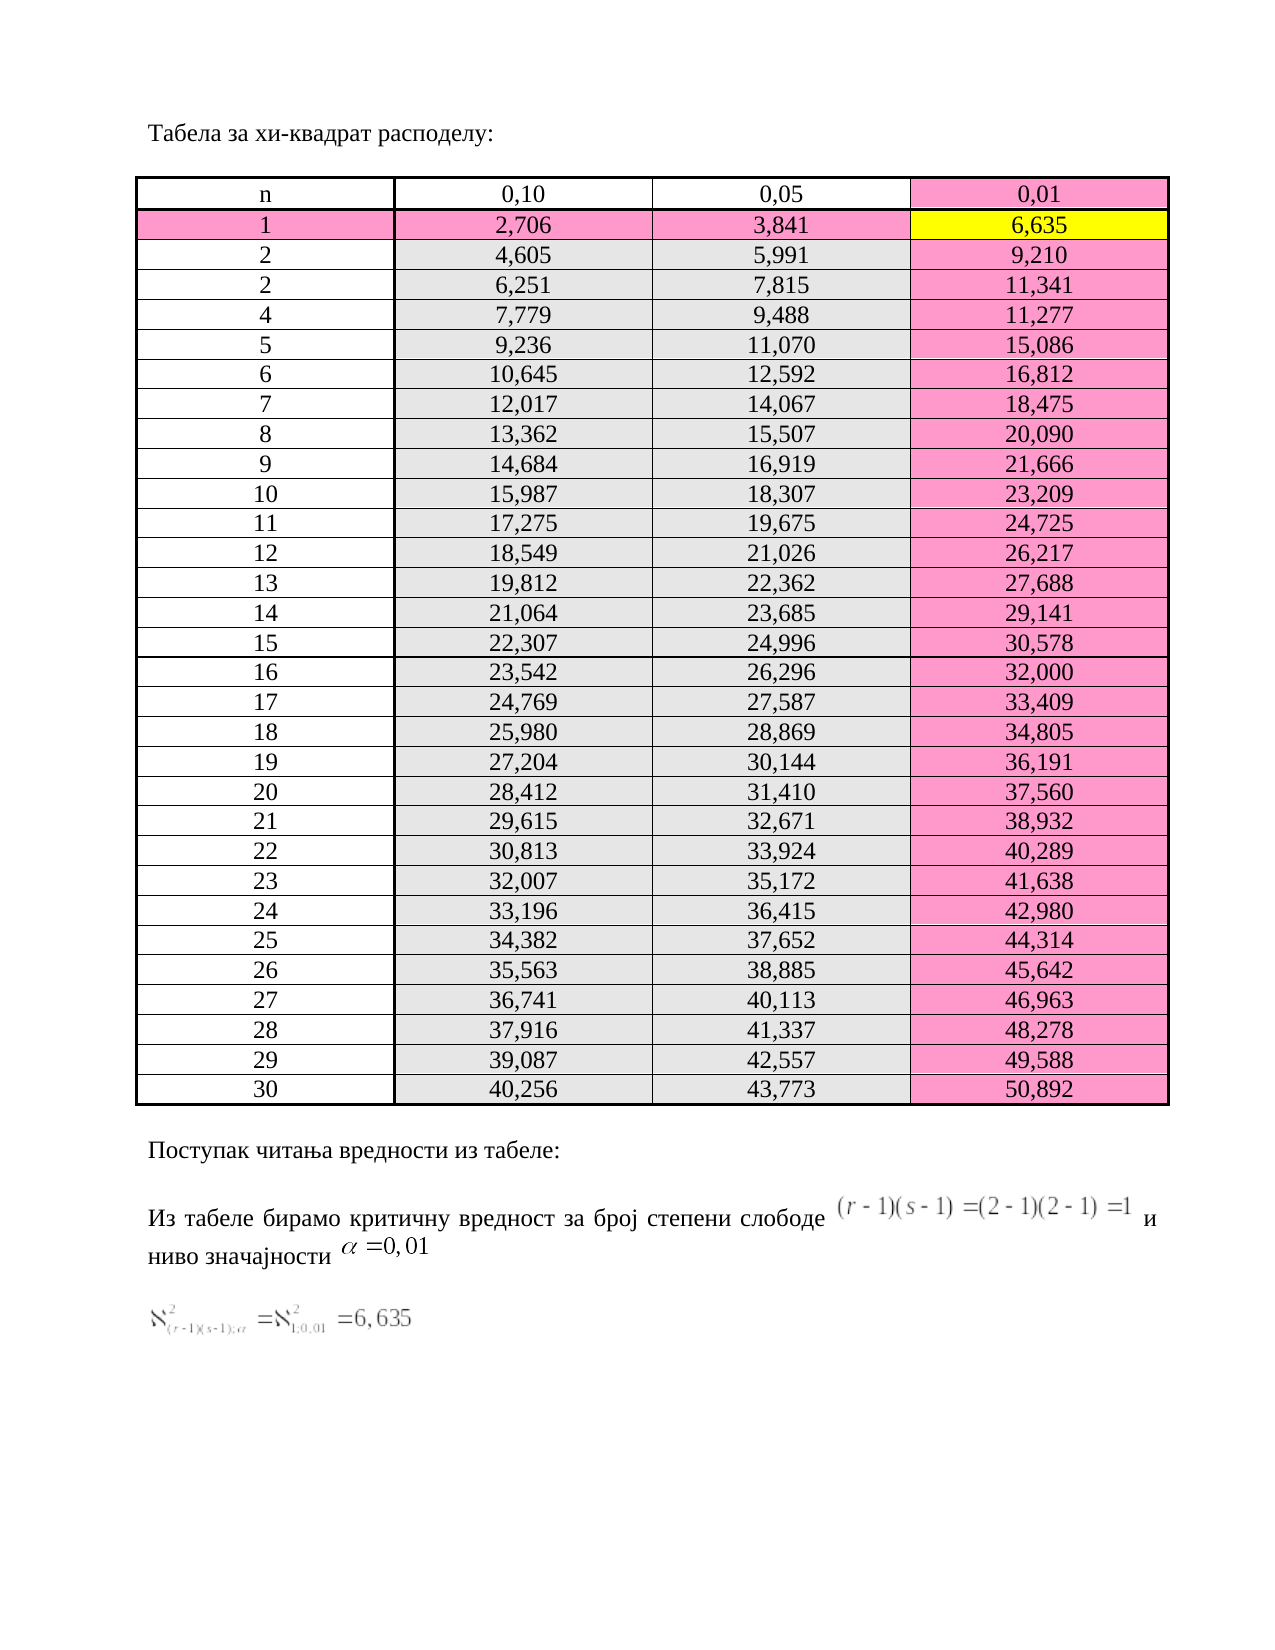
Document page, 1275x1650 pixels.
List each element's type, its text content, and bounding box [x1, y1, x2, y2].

table_cell 22 [138, 836, 393, 865]
table_cell 30,578 [911, 628, 1167, 656]
table_cell 27 [138, 985, 393, 1014]
table_cell 26,217 [911, 538, 1167, 567]
table_cell 13 [138, 568, 393, 597]
table_cell 48,278 [911, 1015, 1167, 1044]
table_cell 37,652 [653, 926, 910, 954]
table_cell 6,251 [396, 270, 652, 299]
table_cell 2,706 [396, 211, 652, 239]
table_cell 40,113 [653, 985, 910, 1014]
table_cell 9,236 [396, 330, 652, 358]
table_cell 23,542 [396, 658, 652, 686]
table_cell 11,070 [653, 330, 910, 358]
table_cell 32,000 [911, 658, 1167, 686]
table_header 0,10 [396, 179, 652, 207]
table_cell 27,204 [396, 747, 652, 776]
table_cell 11,277 [911, 300, 1167, 329]
table_cell 7,779 [396, 300, 652, 329]
table_cell 24,996 [653, 628, 910, 656]
table_cell 30,813 [396, 836, 652, 865]
table_header 0,05 [653, 179, 910, 207]
table_cell 10 [138, 479, 393, 507]
table_header n [138, 179, 393, 207]
table_cell 18 [138, 717, 393, 746]
table_cell 11,341 [911, 270, 1167, 299]
table_cell 38,932 [911, 806, 1167, 835]
table_cell 18,475 [911, 389, 1167, 418]
table_cell 44,314 [911, 926, 1167, 954]
table_cell 12,592 [653, 360, 910, 388]
table_cell 3,841 [653, 211, 910, 239]
text Поступак читања вредности из табеле: [148, 1135, 1157, 1164]
table_cell 33,924 [653, 836, 910, 865]
table_cell 9 [138, 449, 393, 478]
table_cell 25 [138, 926, 393, 954]
table_cell 46,963 [911, 985, 1167, 1014]
table_cell 28,412 [396, 777, 652, 805]
table_cell 22,307 [396, 628, 652, 656]
table_cell 37,916 [396, 1015, 652, 1044]
table_cell 38,885 [653, 955, 910, 984]
table_cell 6,635 [911, 211, 1167, 239]
table_cell 18,549 [396, 538, 652, 567]
table_cell 10,645 [396, 360, 652, 388]
table_cell 30,144 [653, 747, 910, 776]
table_cell 30 [138, 1075, 393, 1103]
table_cell 50,892 [911, 1075, 1167, 1103]
table_cell 15,086 [911, 330, 1167, 358]
table_cell 6 [138, 360, 393, 388]
table_cell 33,409 [911, 687, 1167, 716]
table_cell 31,410 [653, 777, 910, 805]
table_cell 42,557 [653, 1045, 910, 1073]
table_header 0,01 [911, 179, 1167, 207]
table_cell 4,605 [396, 240, 652, 269]
table_cell 35,172 [653, 866, 910, 895]
table_cell 5,991 [653, 240, 910, 269]
table_cell 14 [138, 598, 393, 627]
table_cell 26 [138, 955, 393, 984]
table_cell 7,815 [653, 270, 910, 299]
table_cell 18,307 [653, 479, 910, 507]
table_cell 28 [138, 1015, 393, 1044]
table_cell 9,488 [653, 300, 910, 329]
table_cell 17 [138, 687, 393, 716]
table_cell 29 [138, 1045, 393, 1073]
table_cell 23 [138, 866, 393, 895]
table_cell 21,666 [911, 449, 1167, 478]
table_cell 1 [138, 211, 393, 239]
table_cell 33,196 [396, 896, 652, 924]
table_cell 17,275 [396, 509, 652, 537]
table_cell 21 [138, 806, 393, 835]
table_cell 25,980 [396, 717, 652, 746]
table_cell 26,296 [653, 658, 910, 686]
table_cell 29,141 [911, 598, 1167, 627]
table_cell 15,987 [396, 479, 652, 507]
table_cell 2 [138, 270, 393, 299]
table_cell 45,642 [911, 955, 1167, 984]
table_cell 20,090 [911, 419, 1167, 448]
table_cell 9,210 [911, 240, 1167, 269]
table_cell 37,560 [911, 777, 1167, 805]
table_cell 27,688 [911, 568, 1167, 597]
table_cell 20 [138, 777, 393, 805]
table_cell 22,362 [653, 568, 910, 597]
text Из табеле бирамо критичну вредност за број степени слободе и ниво значајности [148, 1193, 1157, 1270]
table_cell 12 [138, 538, 393, 567]
table_cell 41,337 [653, 1015, 910, 1044]
table_cell 15 [138, 628, 393, 656]
table_cell 13,362 [396, 419, 652, 448]
table_cell 43,773 [653, 1075, 910, 1103]
table_cell 14,067 [653, 389, 910, 418]
table_cell 4 [138, 300, 393, 329]
table_cell 16 [138, 658, 393, 686]
table_cell 2 [138, 240, 393, 269]
table_cell 8 [138, 419, 393, 448]
text Табела за хи-квадрат расподелу: [148, 118, 1157, 147]
table_cell 28,869 [653, 717, 910, 746]
table_cell 29,615 [396, 806, 652, 835]
table_cell 19 [138, 747, 393, 776]
table_cell 27,587 [653, 687, 910, 716]
table_cell 7 [138, 389, 393, 418]
table_cell 19,812 [396, 568, 652, 597]
table_cell 21,064 [396, 598, 652, 627]
table_cell 41,638 [911, 866, 1167, 895]
table_cell 21,026 [653, 538, 910, 567]
table_cell 36,741 [396, 985, 652, 1014]
table_cell 34,382 [396, 926, 652, 954]
table_cell 49,588 [911, 1045, 1167, 1073]
table_cell 34,805 [911, 717, 1167, 746]
table_cell 32,007 [396, 866, 652, 895]
table_cell 14,684 [396, 449, 652, 478]
table_cell 15,507 [653, 419, 910, 448]
table_cell 5 [138, 330, 393, 358]
table_cell 24,769 [396, 687, 652, 716]
table_cell 40,256 [396, 1075, 652, 1103]
table_cell 16,812 [911, 360, 1167, 388]
table_cell 19,675 [653, 509, 910, 537]
table_cell 39,087 [396, 1045, 652, 1073]
table_cell 24 [138, 896, 393, 924]
table_cell 23,685 [653, 598, 910, 627]
table_cell 36,191 [911, 747, 1167, 776]
table_cell 36,415 [653, 896, 910, 924]
table_cell 11 [138, 509, 393, 537]
table_cell 12,017 [396, 389, 652, 418]
table_cell 40,289 [911, 836, 1167, 865]
table_cell 35,563 [396, 955, 652, 984]
table_cell 42,980 [911, 896, 1167, 924]
table_cell 23,209 [911, 479, 1167, 507]
table_cell 16,919 [653, 449, 910, 478]
table_cell 24,725 [911, 509, 1167, 537]
table_cell 32,671 [653, 806, 910, 835]
